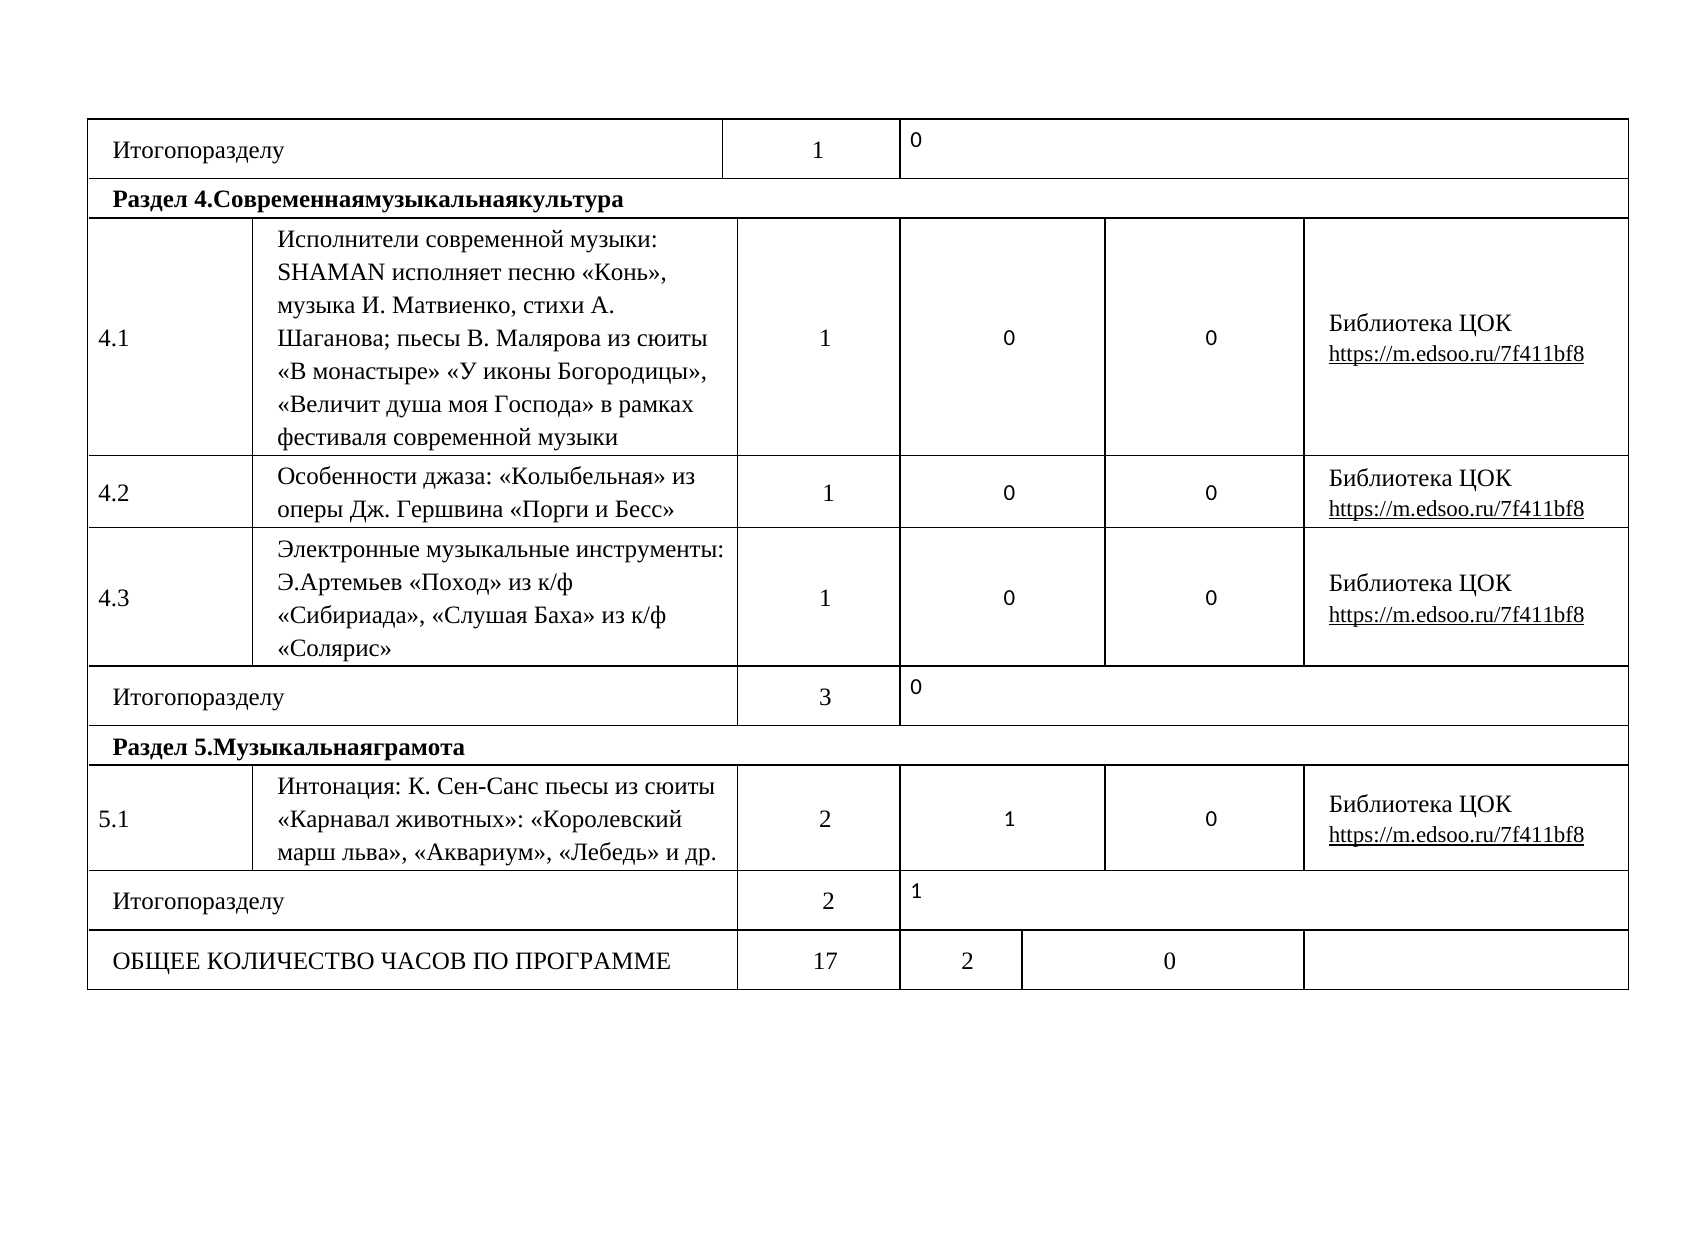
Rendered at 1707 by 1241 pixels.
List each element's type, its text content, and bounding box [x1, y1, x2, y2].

table_cell 0 [901, 528, 1104, 665]
table_cell Особенности джаза: «Колыбельная» из оперы Дж. Гершвина «Порги и Бесс» [253, 456, 737, 527]
table_cell 1 [738, 528, 899, 665]
table_cell 1 [901, 871, 1628, 929]
table_cell 0 [1106, 456, 1303, 527]
table_cell Исполнители современной музыки: SHAMAN исполняет песню «Конь», музыка И. Матвиенко, стихи А. Шаганова; пьесы В. Малярова из сюиты «В монастыре» «У иконы Богородицы», «Величит душа моя Господа» в рамках фестиваля современной музыки [253, 219, 737, 454]
table_cell 0 [901, 456, 1104, 527]
table_cell Библиотека ЦОК https://m.edsoo.ru/7f411bf8 [1305, 766, 1628, 869]
table_cell 5.1 [88, 765, 252, 869]
table_cell Библиотека ЦОК https://m.edsoo.ru/7f411bf8 [1305, 528, 1628, 665]
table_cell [1305, 219, 1628, 454]
table_cell 0 [1023, 931, 1303, 988]
table_cell [1305, 931, 1628, 988]
table_cell Электронные музыкальные инструменты: Э.Артемьев «Поход» из к/ф «Сибириада», «Слушая Баха» из к/ф «Солярис» [253, 528, 737, 665]
table_cell Раздел 4.Современнаямузыкальнаякультура [88, 179, 1628, 217]
table_cell 0 [1106, 766, 1303, 869]
table_cell 0 [1106, 219, 1303, 454]
table_cell 3 [738, 667, 899, 725]
table_cell 2 [738, 766, 899, 869]
table_cell Интонация: К. Сен-Санс пьесы из сюиты «Карнавал животных»: «Королевский марш льва», «Аквариум», «Лебедь» и др. [253, 766, 737, 869]
table_cell Итогопоразделу [88, 120, 722, 178]
table_cell 4.2 [88, 456, 252, 527]
table_cell 1 [723, 120, 899, 178]
table_cell 2 [901, 931, 1021, 988]
table_cell Библиотека ЦОК https://m.edsoo.ru/7f411bf8 [1305, 456, 1628, 527]
table_cell 1 [738, 456, 899, 527]
table_cell Раздел 5.Музыкальнаяграмота [88, 726, 1628, 764]
table_cell 17 [738, 931, 899, 988]
table_cell 0 [1106, 528, 1303, 665]
table_cell 0 [901, 120, 1628, 178]
table_cell 0 [901, 667, 1628, 725]
table_cell 1 [738, 219, 899, 454]
table_cell Итогопоразделу [88, 871, 737, 929]
table_cell 0 [901, 219, 1104, 454]
table_cell ОБЩЕЕ КОЛИЧЕСТВО ЧАСОВ ПО ПРОГРАММЕ [88, 930, 737, 988]
table_cell Итогопоразделу [88, 666, 737, 725]
table_cell 4.1 [88, 218, 252, 454]
table_cell 4.3 [88, 528, 252, 665]
table_cell 2 [738, 871, 899, 929]
table_cell 1 [901, 766, 1104, 869]
